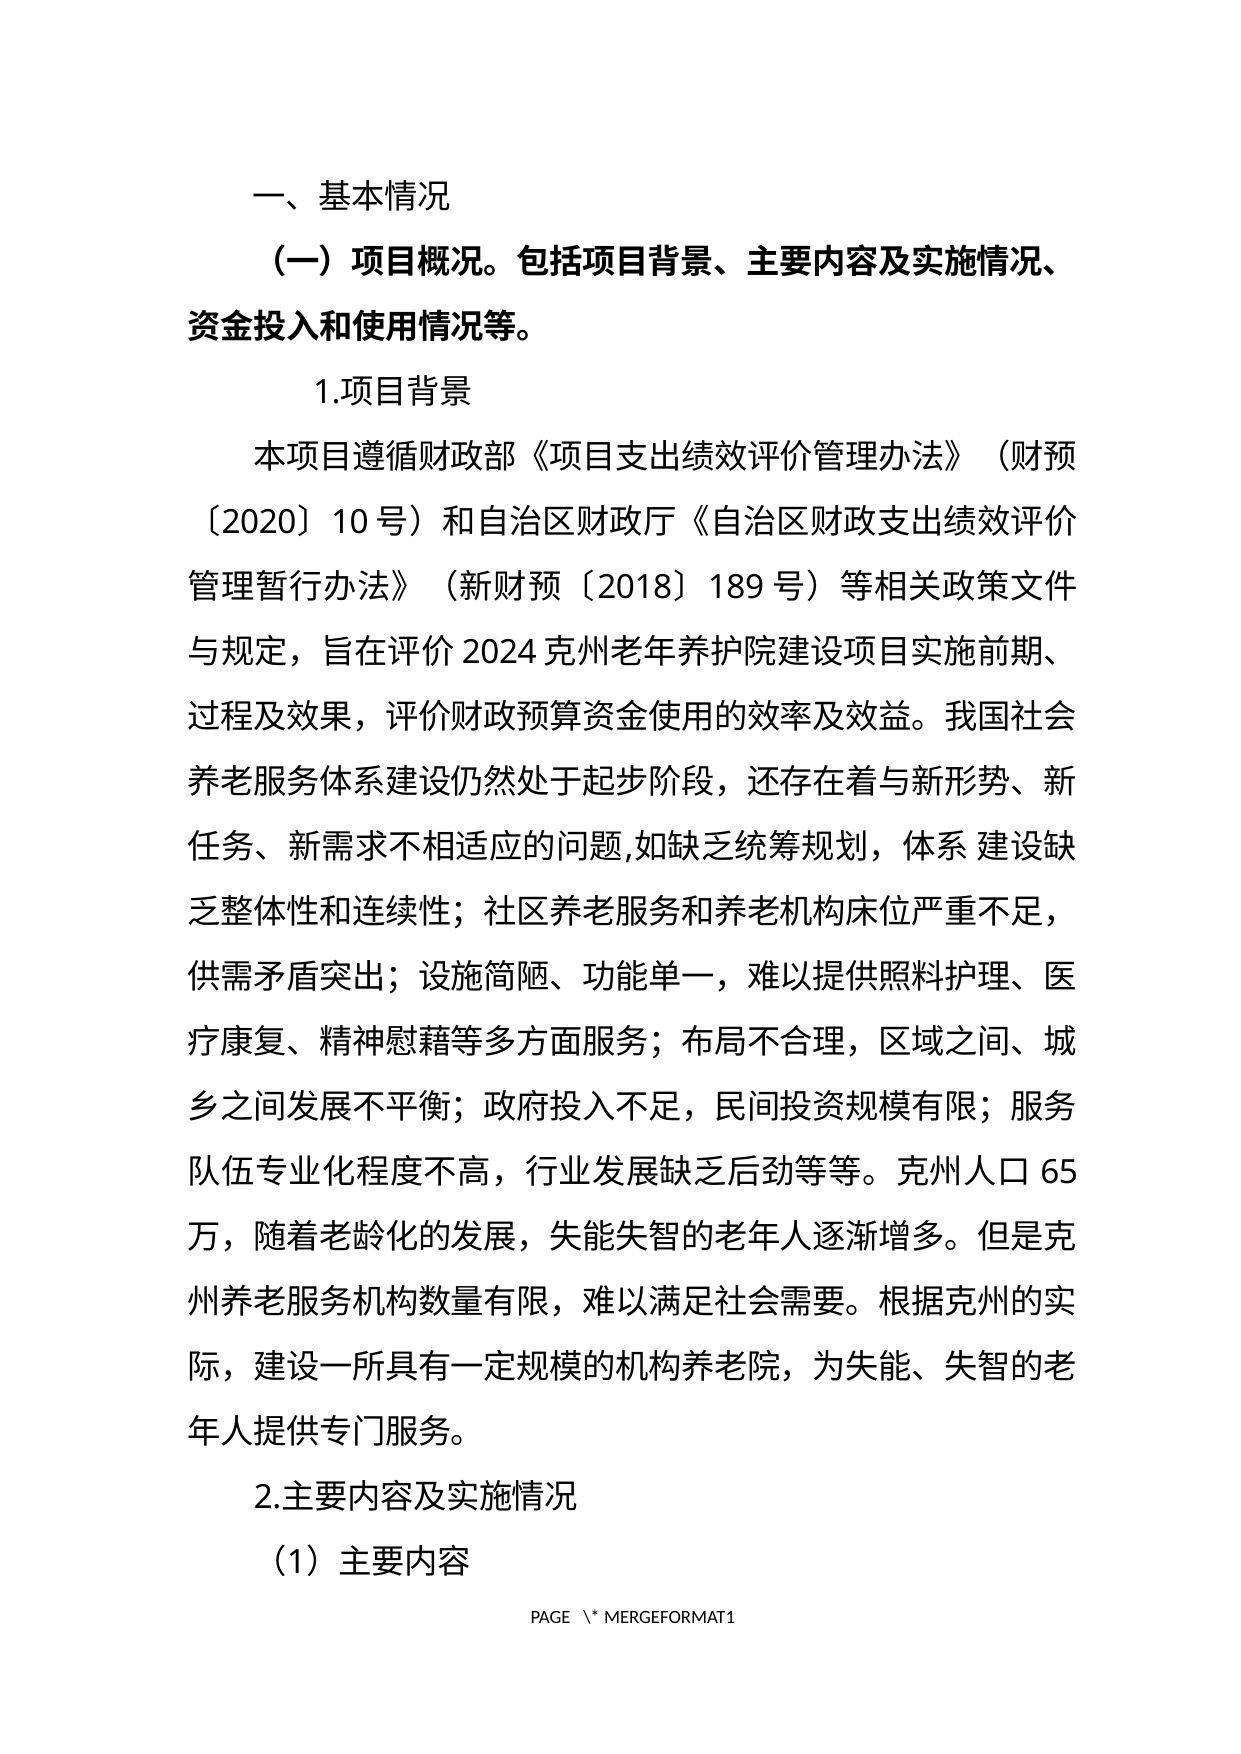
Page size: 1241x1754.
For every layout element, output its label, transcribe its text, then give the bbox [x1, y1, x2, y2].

text 一、基本情况 [187, 162, 1078, 227]
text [187, 357, 1078, 1592]
text （一）项目概况。包括项目背景、主要内容及实施情况、资金投入和使用情况等。 [187, 227, 1078, 357]
